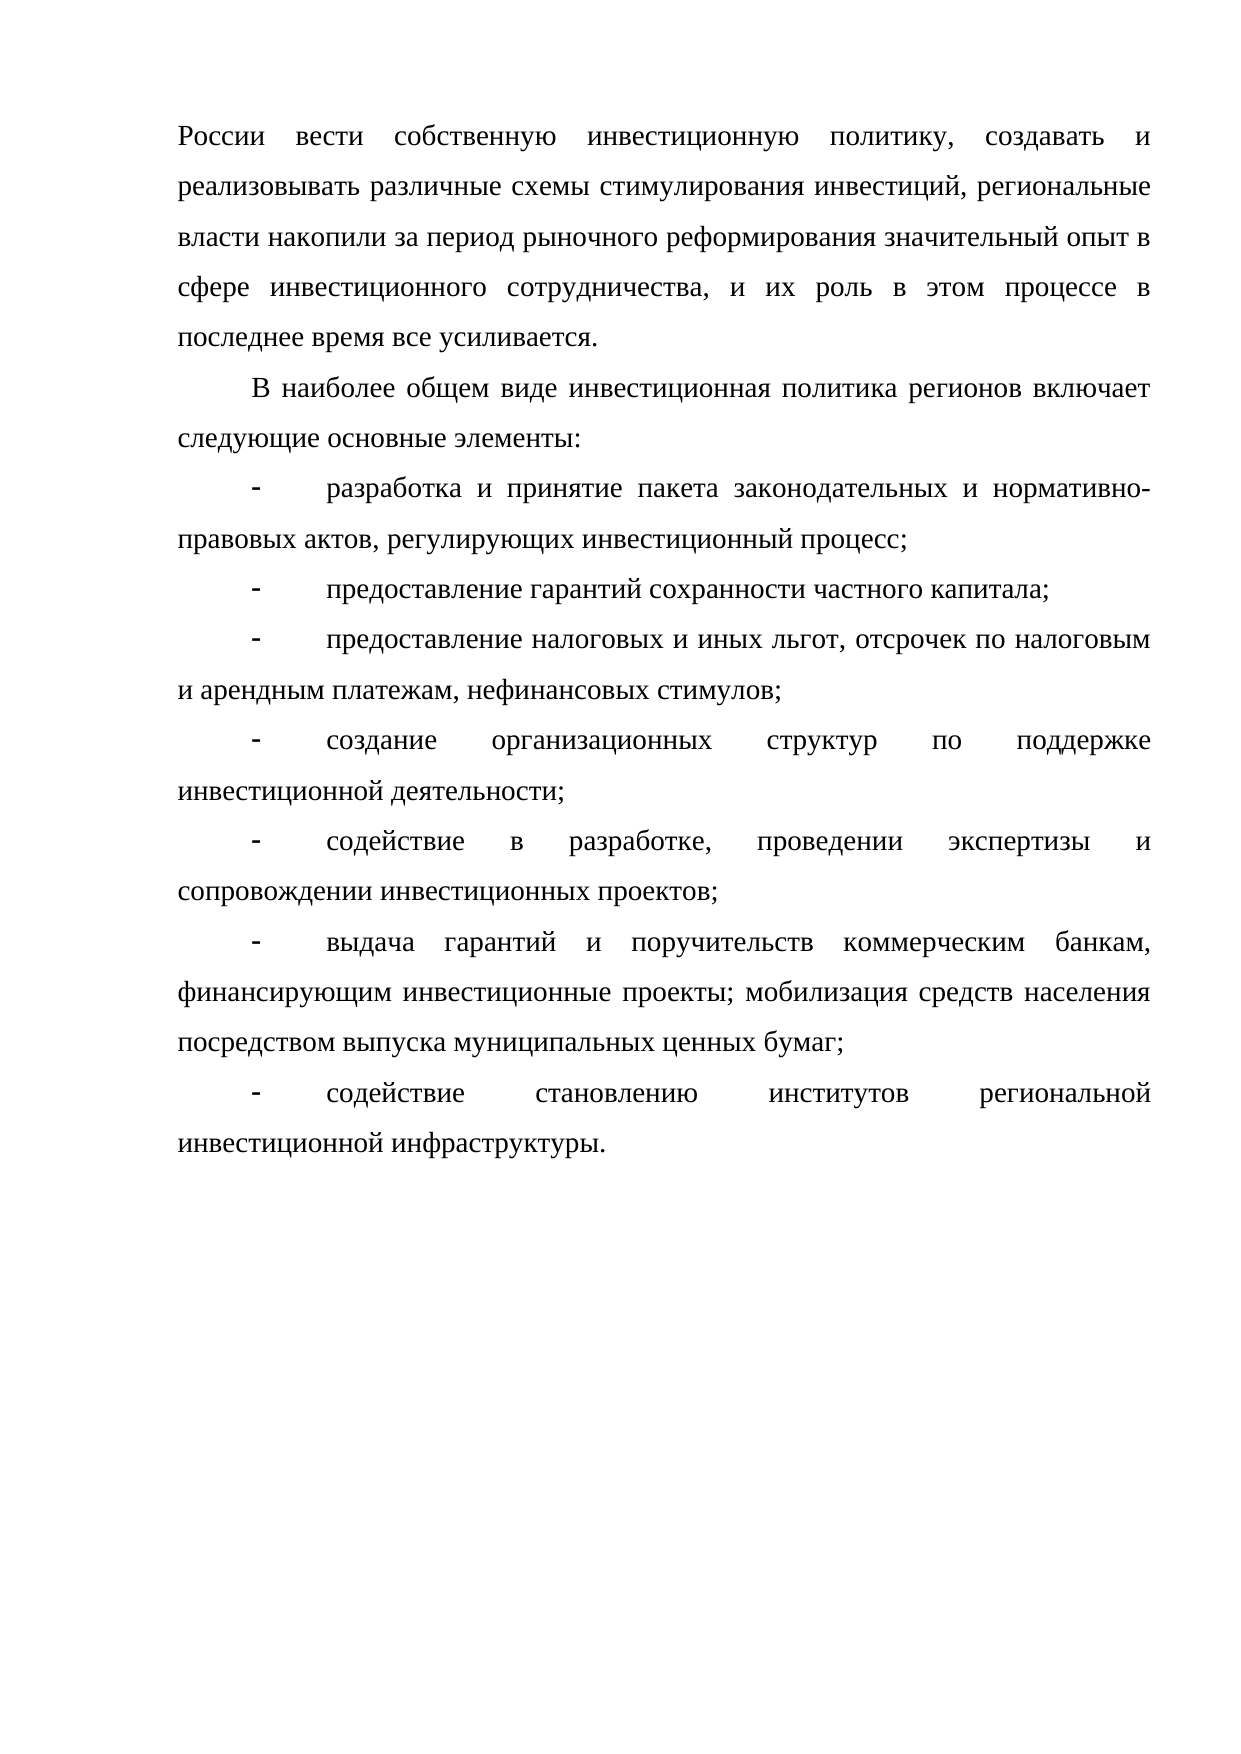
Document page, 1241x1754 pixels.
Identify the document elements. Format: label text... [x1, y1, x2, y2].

list содействие становлению институтов региональной инвестиционной инфраструктуры. [177, 1075, 1152, 1159]
list создание организационных структур по поддержке инвестиционной деятельности; [177, 722, 1152, 806]
list разработка и принятие пакета законодательных и нормативно-правовых актов, регулирующих инвестиционный процесс; [177, 470, 1152, 554]
list выдача гарантий и поручительств коммерческим банкам, финансирующим инвестиционные проекты; мобилизация средств населения посредством выпуска муниципальных ценных бумаг; [177, 924, 1152, 1058]
list предоставление налоговых и иных льгот, отсрочек по налоговым и арендным платежам, нефинансовых стимулов; [177, 621, 1152, 705]
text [177, 118, 1152, 353]
list предоставление гарантий сохранности частного капитала; [177, 571, 1152, 605]
text В наиболее общем виде инвестиционная политика регионов включает следующие основные элементы: [177, 370, 1152, 453]
list содействие в разработке, проведении экспертизы и сопровождении инвестиционных проектов; [177, 823, 1152, 907]
